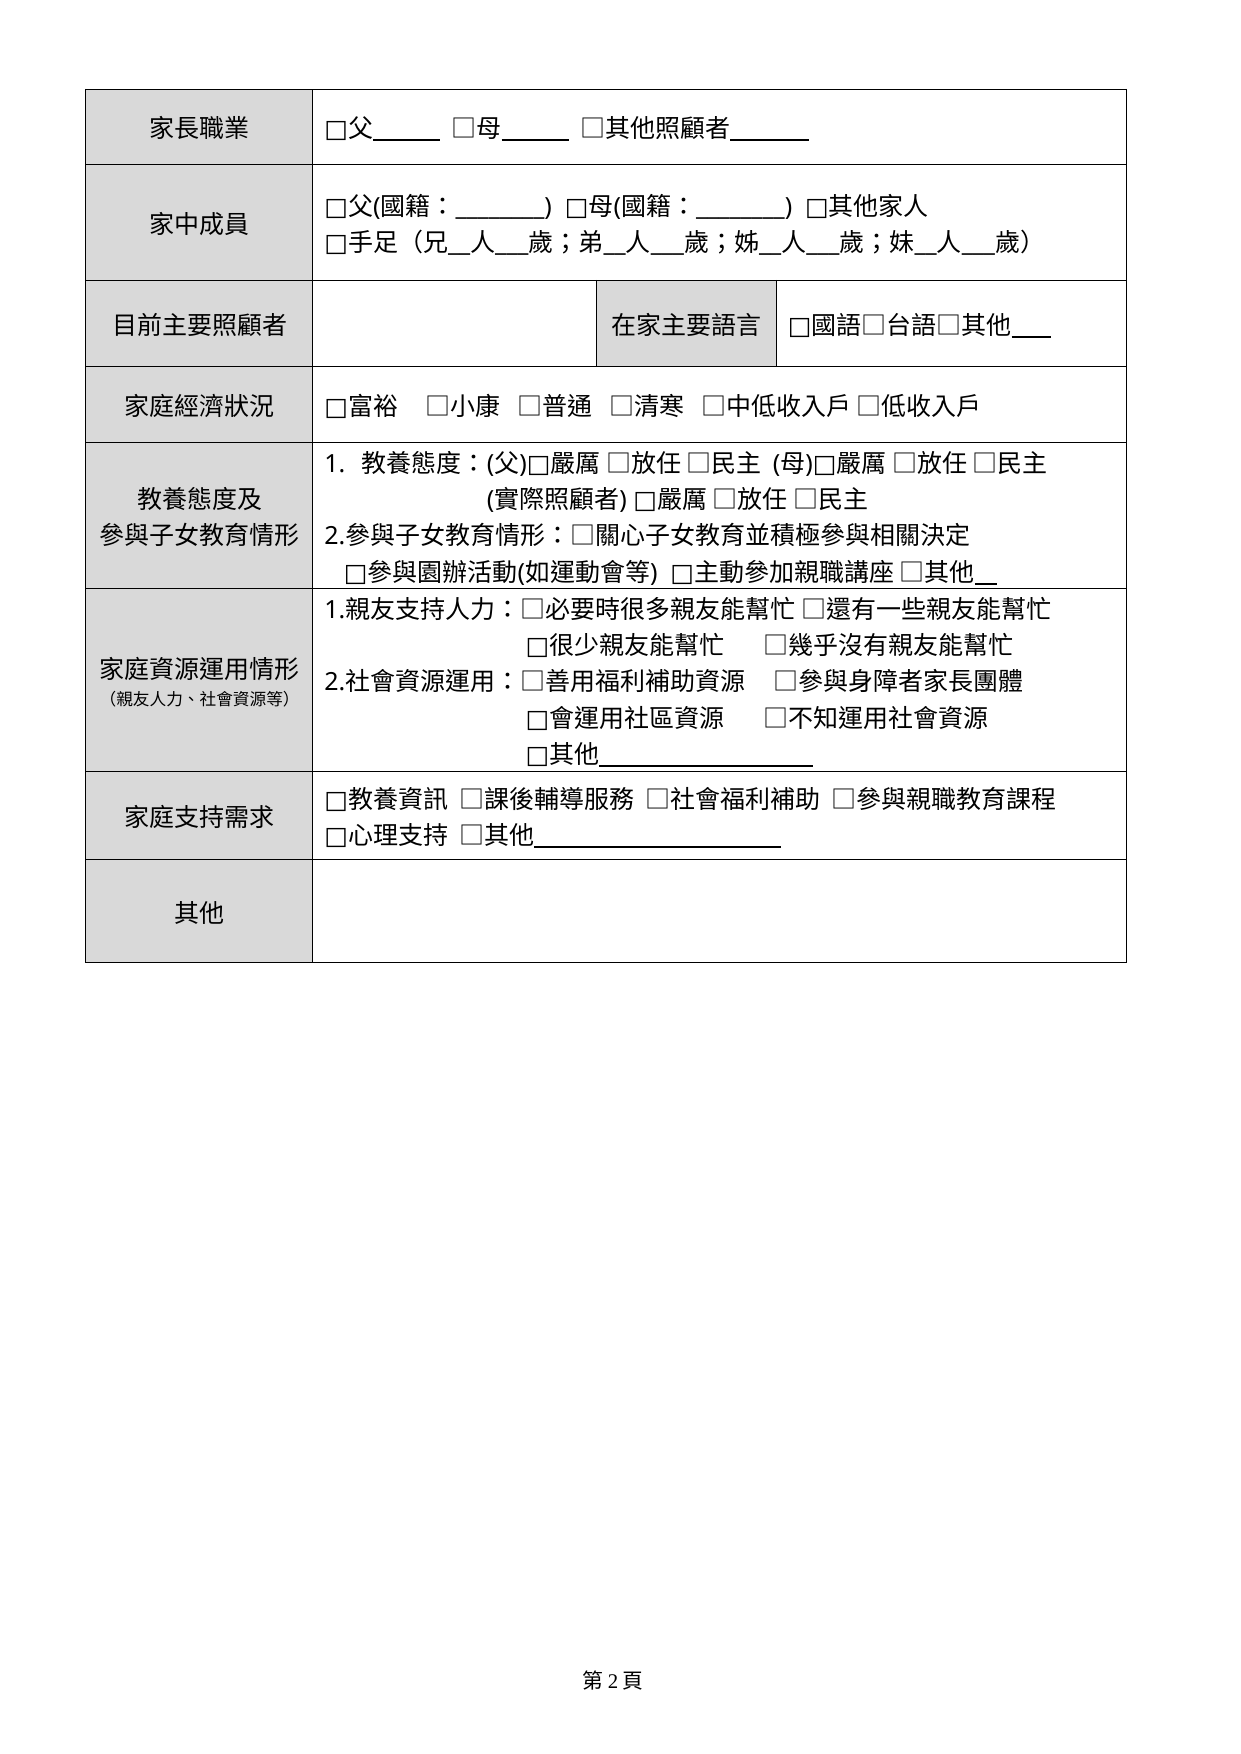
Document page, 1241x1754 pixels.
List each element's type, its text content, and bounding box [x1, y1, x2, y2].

table_cell 家庭支持需求 [86, 772, 312, 859]
table_cell 家庭資源運用情形 （親友人力、社會資源等） [86, 589, 312, 771]
table_cell 目前主要照顧者 [86, 281, 312, 366]
table_cell [313, 281, 596, 366]
table_cell □教養資訊 □課後輔導服務 □社會福利補助 □參與親職教育課程 □心理支持 □其他 [313, 772, 1126, 859]
table_cell 其他 [86, 860, 312, 962]
table_cell 家庭經濟狀況 [86, 367, 312, 442]
table_cell 教養態度：(父)□嚴厲 □放任 □民主 (母)□嚴厲 □放任 □民主 (實際照顧者) □嚴厲 □放任 □民主 2.參與子女教育情形：□關心子女教育並積極參與相關決定 □參與園辦活動(如運動會等) □主動參加親職講座 □其他 [313, 443, 1126, 588]
table_cell □富裕 □小康 □普通 □清寒 □中低收入戶 □低收入戶 [313, 367, 1126, 442]
table_cell 家長職業 [86, 90, 312, 164]
table_cell 家中成員 [86, 165, 312, 280]
table_cell 1.親友支持人力：□必要時很多親友能幫忙 □還有一些親友能幫忙 □很少親友能幫忙 □幾乎沒有親友能幫忙 2.社會資源運用：□善用福利補助資源 □參與身障者家長團體 □會運用社區資源 □不知運用社會資源 □其他 [313, 589, 1126, 771]
table_cell □國語□台語□其他 [777, 281, 1126, 366]
table_cell 教養態度及 參與子女教育情形 [86, 443, 312, 588]
table_cell □父 □母 □其他照顧者 [313, 90, 1126, 164]
table_cell 在家主要語言 [597, 281, 776, 366]
table_cell [313, 860, 1126, 962]
table_cell □父(國籍：________) □母(國籍：________) □其他家人 □手足（兄__人___歲；弟__人___歲；姊__人___歲；妹__人___歲） [313, 165, 1126, 280]
